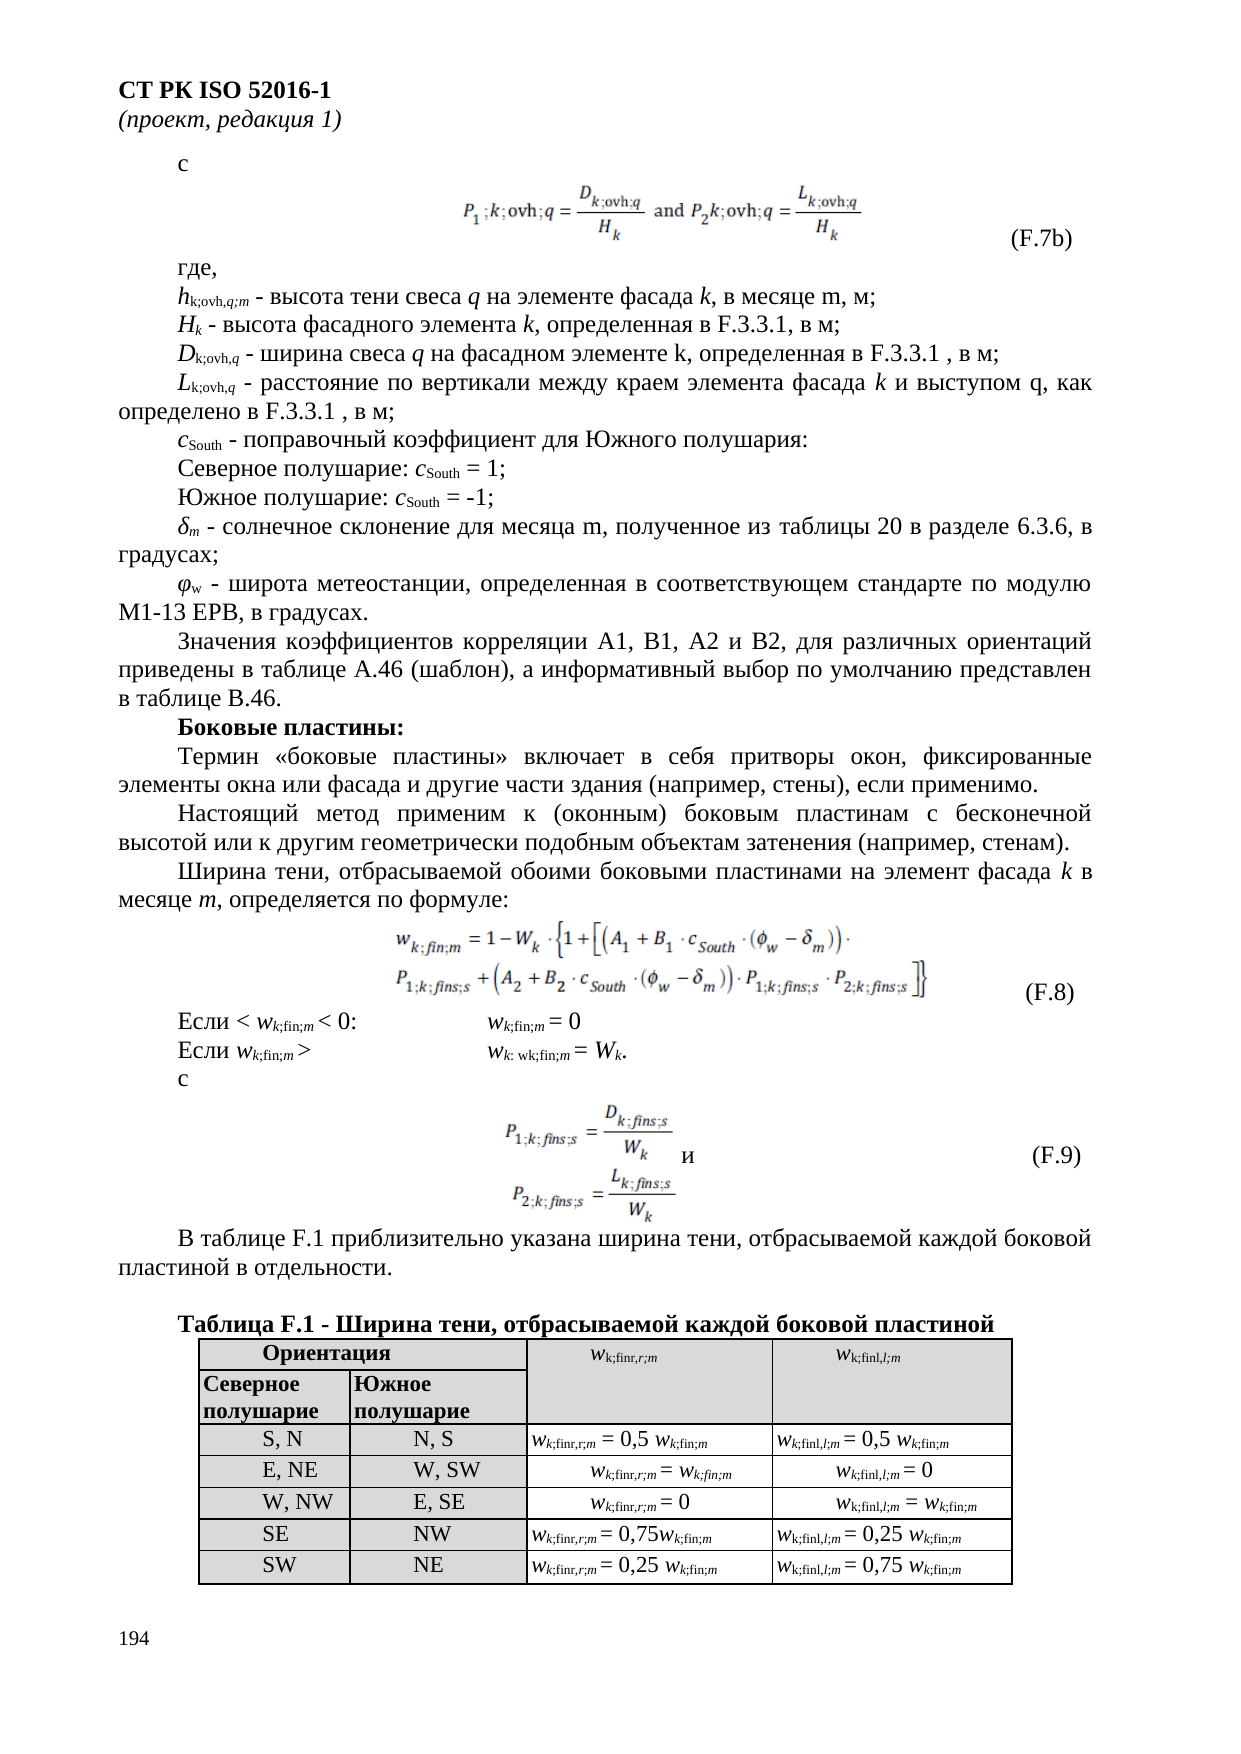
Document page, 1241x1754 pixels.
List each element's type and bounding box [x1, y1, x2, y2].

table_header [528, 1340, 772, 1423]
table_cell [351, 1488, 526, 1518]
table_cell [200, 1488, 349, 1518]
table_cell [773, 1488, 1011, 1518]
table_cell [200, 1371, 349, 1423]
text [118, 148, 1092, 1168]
picture [389, 913, 932, 1001]
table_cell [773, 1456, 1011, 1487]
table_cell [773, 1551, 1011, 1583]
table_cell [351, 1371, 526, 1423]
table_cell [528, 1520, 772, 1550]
picture [496, 1092, 675, 1163]
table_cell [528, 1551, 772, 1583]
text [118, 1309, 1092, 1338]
picture [508, 1168, 688, 1223]
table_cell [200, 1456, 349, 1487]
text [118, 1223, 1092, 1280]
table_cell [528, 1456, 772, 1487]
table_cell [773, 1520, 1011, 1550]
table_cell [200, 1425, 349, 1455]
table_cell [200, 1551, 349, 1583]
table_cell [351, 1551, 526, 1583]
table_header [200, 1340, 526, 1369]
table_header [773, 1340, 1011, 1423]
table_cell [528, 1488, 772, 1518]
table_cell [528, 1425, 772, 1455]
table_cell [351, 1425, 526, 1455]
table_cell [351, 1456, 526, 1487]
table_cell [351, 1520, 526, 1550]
picture [452, 176, 867, 247]
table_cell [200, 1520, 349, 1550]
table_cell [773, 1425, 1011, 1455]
